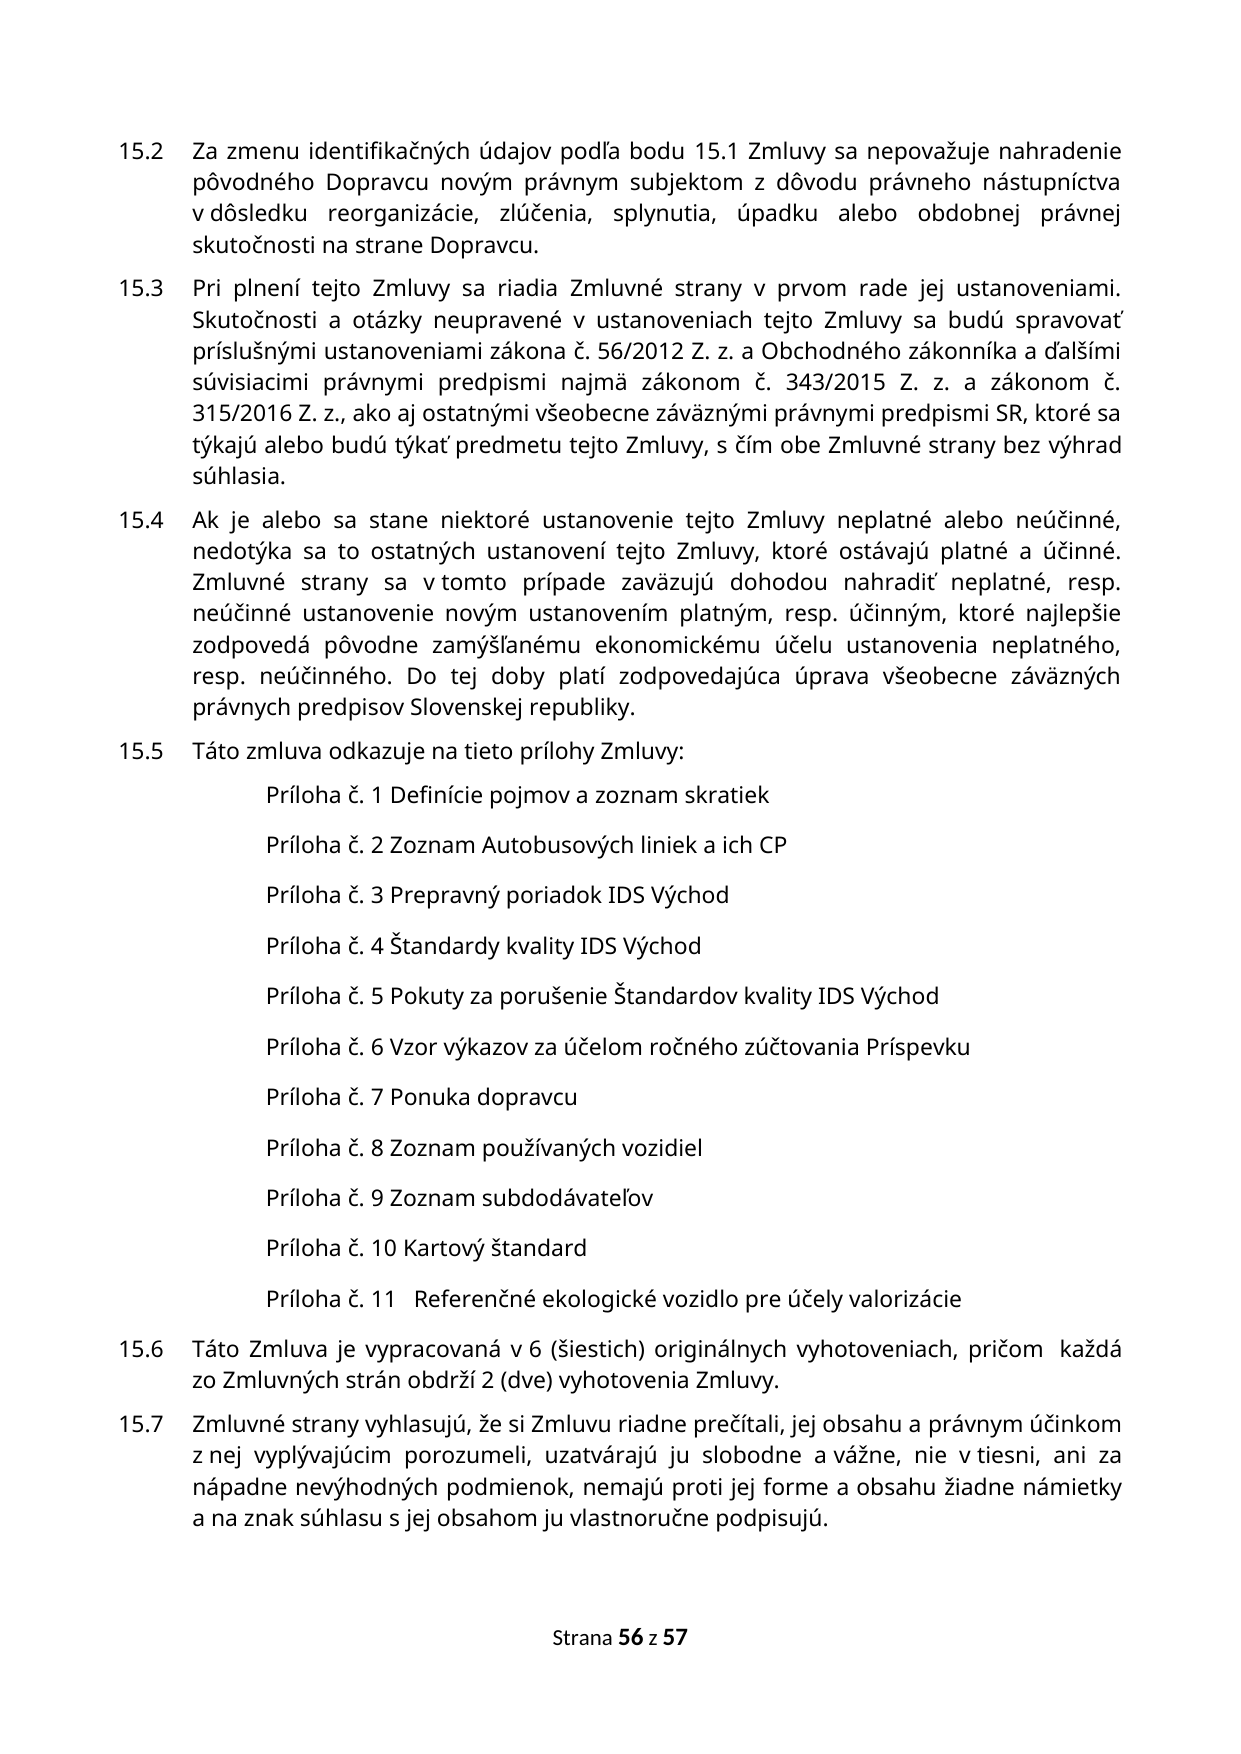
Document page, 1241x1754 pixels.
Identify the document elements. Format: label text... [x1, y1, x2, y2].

text Príloha č. 3 Prepravný poriadok IDS Východ [192, 879, 1122, 911]
text Príloha č. 4 Štandardy kvality IDS Východ [192, 930, 1122, 961]
text Príloha č. 11 Referenčné ekologické vozidlo pre účely valorizácie [192, 1283, 1122, 1314]
subtitle Táto Zmluva je vypracovaná v 6 (šiestich) originálnych vyhotoveniach, pričom každá zo Zmluvných strán obdrží 2 (dve) vyhotovenia Zmluvy. [118, 1333, 1122, 1396]
text Príloha č. 6 Vzor výkazov za účelom ročného zúčtovania Príspevku [192, 1031, 1122, 1062]
text Príloha č. 2 Zoznam Autobusových liniek a ich CP [192, 829, 1122, 860]
text Príloha č. 1 Definície pojmov a zoznam skratiek [192, 778, 1122, 810]
subtitle Táto zmluva odkazuje na tieto prílohy Zmluvy: [118, 735, 1122, 766]
subtitle Ak je alebo sa stane niektoré ustanovenie tejto Zmluvy neplatné alebo neúčinné, nedotýka sa to ostatných ustanovení tejto Zmluvy, ktoré ostávajú platné a účinné. Zmluvné strany sa v tomto prípade zaväzujú dohodou nahradiť neplatné, resp. neúčinné ustanovenie novým ustanovením platným, resp. účinným, ktoré najlepšie zodpovedá pôvodne zamýšľanému ekonomickému účelu ustanovenia neplatného, resp. neúčinného. Do tej doby platí zodpovedajúca úprava všeobecne záväzných právnych predpisov Slovenskej republiky. [118, 503, 1122, 722]
text Príloha č. 7 Ponuka dopravcu [192, 1081, 1122, 1112]
text Príloha č. 5 Pokuty za porušenie Štandardov kvality IDS Východ [192, 980, 1122, 1011]
text Príloha č. 9 Zoznam subdodávateľov [192, 1182, 1122, 1213]
text Príloha č. 8 Zoznam používaných vozidiel [192, 1131, 1122, 1163]
subtitle Pri plnení tejto Zmluvy sa riadia Zmluvné strany v prvom rade jej ustanoveniami. Skutočnosti a otázky neupravené v ustanoveniach tejto Zmluvy sa budú spravovať príslušnými ustanoveniami zákona č. 56/2012 Z. z. a Obchodného zákonníka a ďalšími súvisiacimi právnymi predpismi najmä zákonom č. 343/2015 Z. z. a zákonom č. 315/2016 Z. z., ako aj ostatnými všeobecne záväznými právnymi predpismi SR, ktoré sa týkajú alebo budú týkať predmetu tejto Zmluvy, s čím obe Zmluvné strany bez výhrad súhlasia. [118, 272, 1122, 491]
subtitle Za zmenu identifikačných údajov podľa bodu 15.1 Zmluvy sa nepovažuje nahradenie pôvodného Dopravcu novým právnym subjektom z dôvodu právneho nástupníctva v dôsledku reorganizácie, zlúčenia, splynutia, úpadku alebo obdobnej právnej skutočnosti na strane Dopravcu. [118, 135, 1122, 260]
text Príloha č. 10 Kartový štandard [192, 1232, 1122, 1263]
subtitle Zmluvné strany vyhlasujú, že si Zmluvu riadne prečítali, jej obsahu a právnym účinkom z nej vyplývajúcim porozumeli, uzatvárajú ju slobodne a vážne, nie v tiesni, ani za nápadne nevýhodných podmienok, nemajú proti jej forme a obsahu žiadne námietky a na znak súhlasu s jej obsahom ju vlastnoručne podpisujú. [118, 1408, 1122, 1533]
